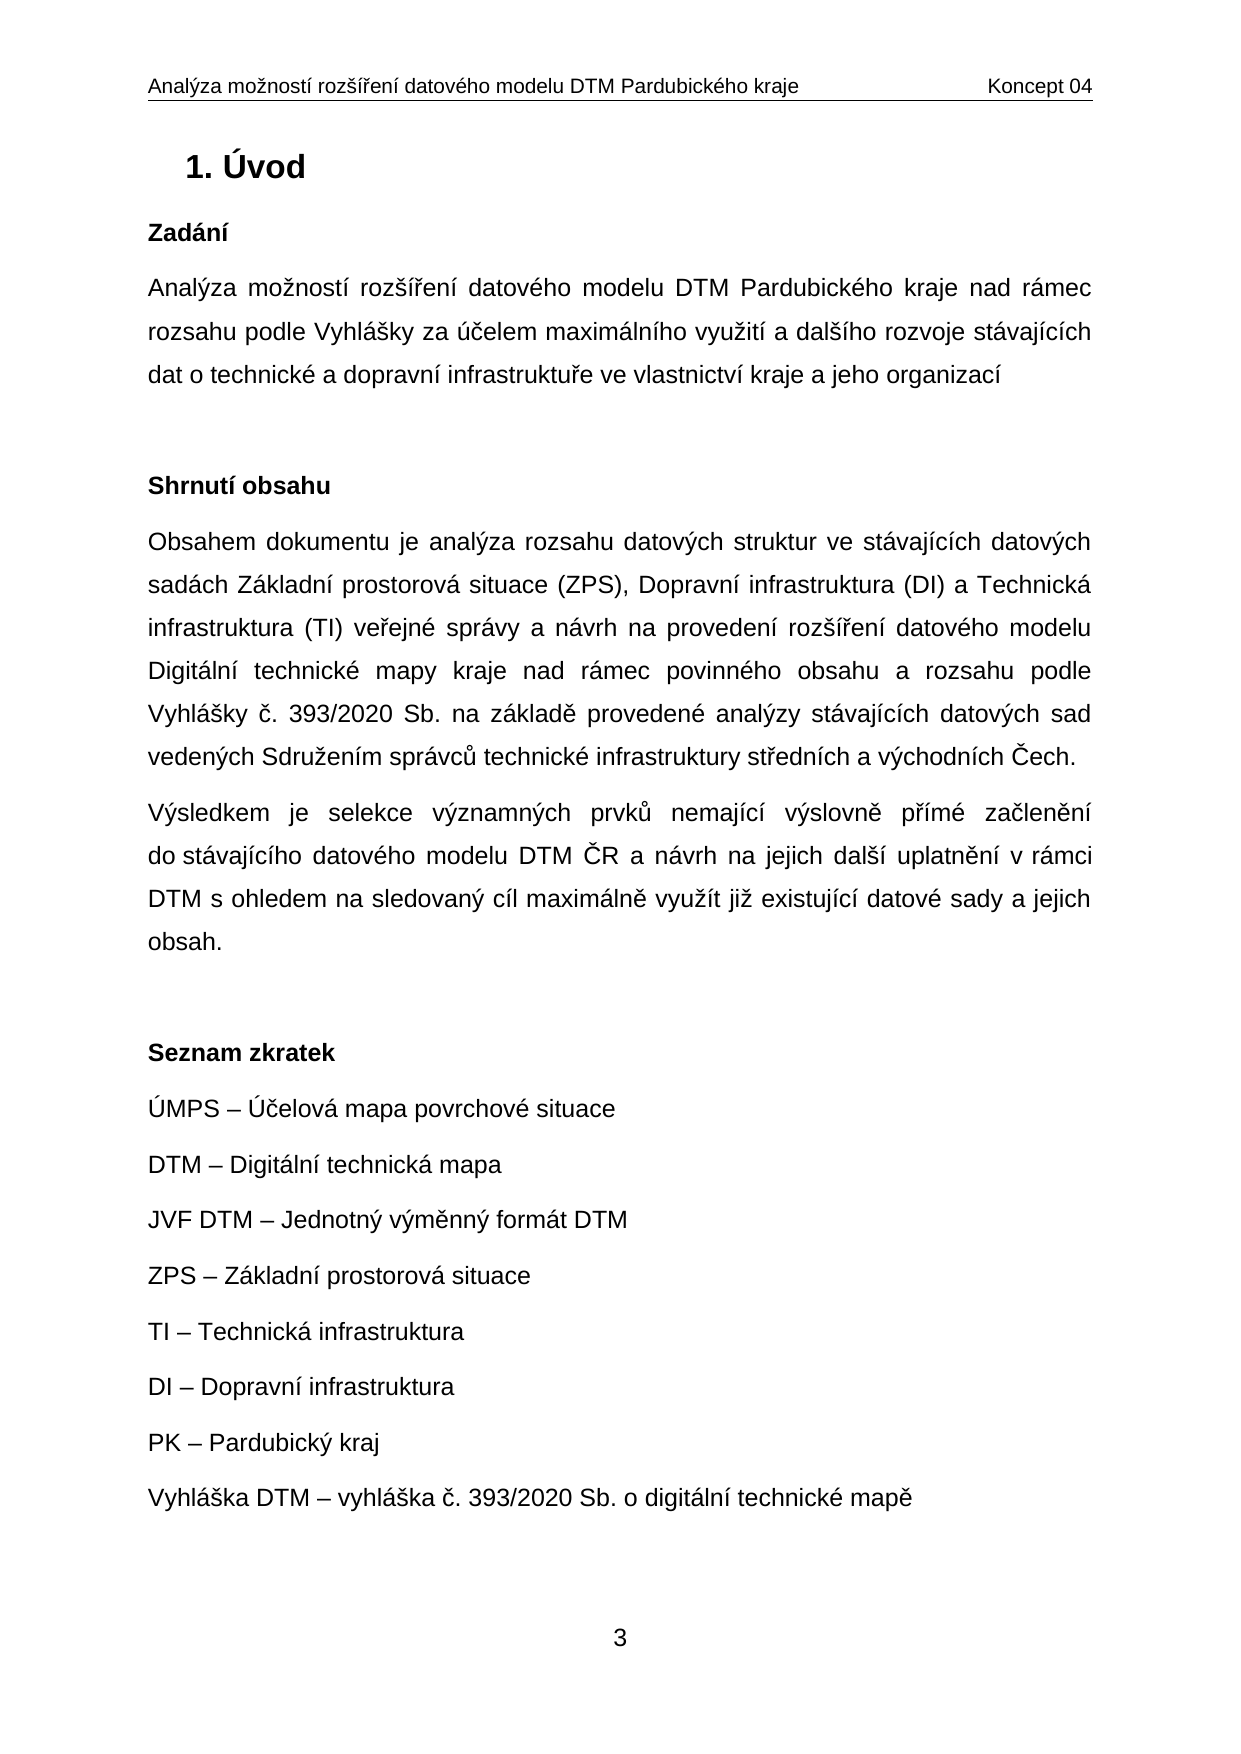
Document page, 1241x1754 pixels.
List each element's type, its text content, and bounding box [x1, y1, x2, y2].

text Obsahem dokumentu je analýza rozsahu datových struktur ve stávajících datových sadách Základní prostorová situace (ZPS), Dopravní infrastruktura (DI) a Technická infrastruktura (TI) veřejné správy a návrh na provedení rozšíření datového modelu Digitální technické mapy kraje nad rámec povinného obsahu a rozsahu podle Vyhlášky č. 393/2020 Sb. na základě provedené analýzy stávajících datových sad vedených Sdružením správců technické infrastruktury středních a východních Čech. [148, 526, 1093, 771]
text DI – Dopravní infrastruktura [148, 1372, 1093, 1401]
text Analýza možností rozšíření datového modelu DTM Pardubického kraje nad rámec rozsahu podle Vyhlášky za účelem maximálního využití a dalšího rozvoje stávajících dat o technické a dopravní infrastruktuře ve vlastnictví kraje a jeho organizací [148, 273, 1093, 388]
text Shrnutí obsahu [148, 471, 1093, 499]
subtitle Úvod [185, 148, 1093, 186]
text Seznam zkratek [148, 1038, 1093, 1067]
text Vyhláška DTM – vyhláška č. 393/2020 Sb. o digitální technické mapě [148, 1483, 1093, 1512]
text TI – Technická infrastruktura [148, 1316, 1093, 1345]
text PK – Pardubický kraj [148, 1428, 1093, 1456]
text Zadání [148, 218, 1093, 246]
text ZPS – Základní prostorová situace [148, 1261, 1093, 1289]
text Výsledkem je selekce významných prvků nemající výslovně přímé začlenění do stávajícího datového modelu DTM ČR a návrh na jejich další uplatnění v rámci DTM s ohledem na sledovaný cíl maximálně využít již existující datové sady a jejich obsah. [148, 798, 1093, 956]
text JVF DTM – Jednotný výměnný formát DTM [148, 1205, 1093, 1234]
text ÚMPS – Účelová mapa povrchové situace [148, 1094, 1093, 1123]
text DTM – Digitální technická mapa [148, 1149, 1093, 1178]
